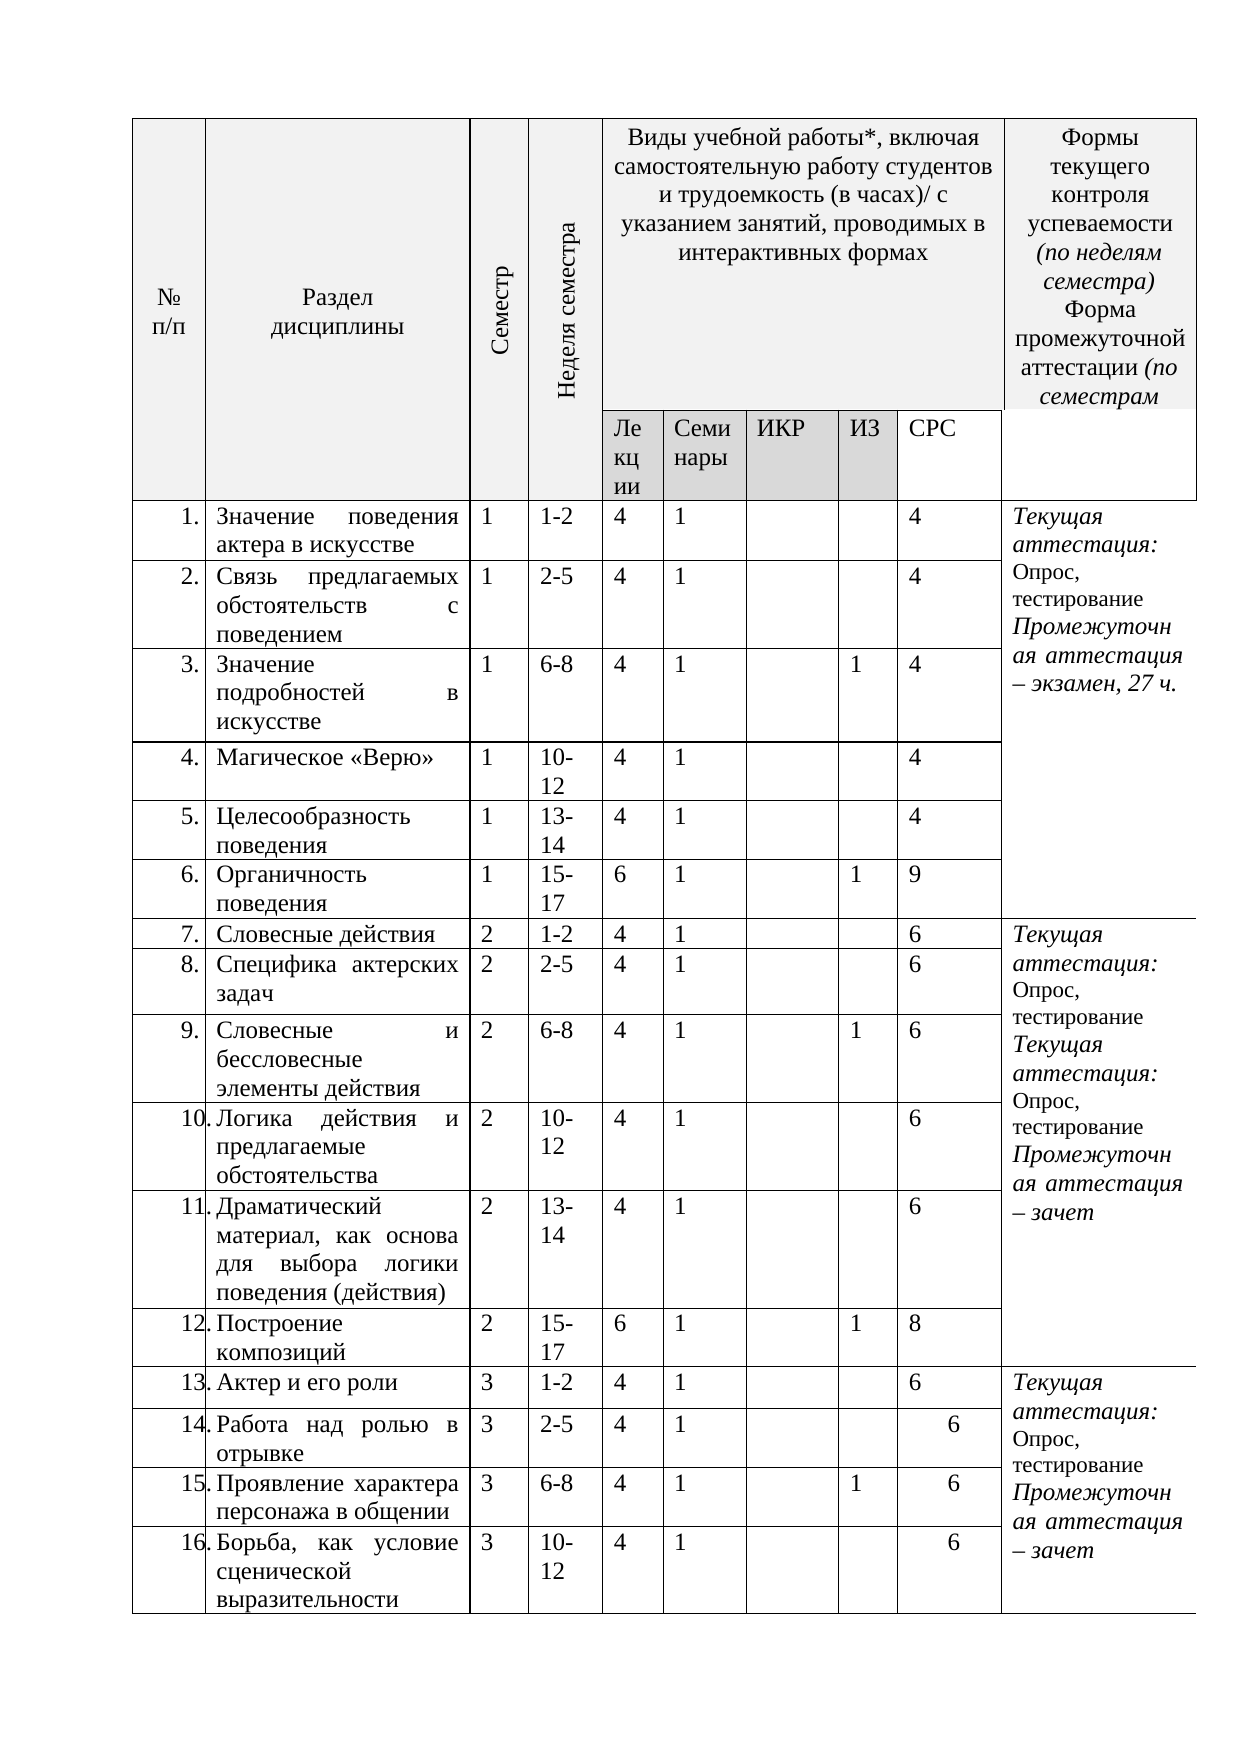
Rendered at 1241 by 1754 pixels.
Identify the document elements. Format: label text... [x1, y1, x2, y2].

table_cell 4 [603, 1409, 663, 1467]
table_cell Логика действия и предлагаемые обстоятельства [206, 1103, 469, 1190]
table_cell 4 [603, 561, 663, 648]
table_cell [839, 1527, 897, 1613]
table_cell 6 [898, 1191, 1001, 1307]
table_cell 1 [839, 1468, 897, 1526]
table_cell 1 [664, 919, 746, 948]
table_cell 1 [471, 501, 528, 560]
table_cell 4 [603, 1191, 663, 1307]
table_cell 6 [898, 1468, 1001, 1526]
table_cell 1 [664, 801, 746, 858]
table_cell 9 [898, 860, 1001, 918]
table_cell 2 [471, 1191, 528, 1307]
table_cell 4 [603, 919, 663, 948]
table_cell 4 [898, 561, 1001, 648]
table_cell 13-14 [529, 801, 602, 858]
table_cell 8 [898, 1309, 1001, 1366]
table_cell [133, 501, 205, 560]
table_cell ИКР [747, 411, 838, 500]
table_cell 6 [603, 1309, 663, 1366]
table_header Раздел дисциплины [206, 119, 469, 500]
table_cell Значение подробностей в искусстве [206, 649, 469, 741]
table_cell [133, 1191, 205, 1307]
table_cell Магическое «Верю» [206, 743, 469, 800]
table_cell 1 [664, 1367, 746, 1408]
table_cell 1-2 [529, 919, 602, 948]
table_cell 4 [898, 743, 1001, 800]
table_cell [839, 1367, 897, 1408]
table_cell [747, 561, 838, 648]
table_cell 4 [603, 949, 663, 1014]
table_cell 4 [603, 1103, 663, 1190]
table_cell 10-12 [529, 743, 602, 800]
table_cell 3 [471, 1527, 528, 1613]
table_cell 1-2 [529, 501, 602, 560]
table_cell 1 [664, 501, 746, 560]
table_cell 6 [898, 1527, 1001, 1613]
table_cell [133, 649, 205, 741]
table_cell [747, 1015, 838, 1102]
table_cell [747, 801, 838, 858]
table_cell СРС [898, 411, 1001, 500]
table_cell 6 [898, 1409, 1001, 1467]
table_cell 1 [839, 1309, 897, 1366]
table_cell 4 [603, 743, 663, 800]
table_cell [839, 919, 897, 948]
table_cell Связь предлагаемых обстоятельств с поведением [206, 561, 469, 648]
table_cell [747, 1103, 838, 1190]
table_cell 1 [664, 949, 746, 1014]
table_cell 2 [471, 1015, 528, 1102]
table_cell 4 [603, 1527, 663, 1613]
table_cell [839, 1191, 897, 1307]
table_cell 4 [898, 649, 1001, 741]
table_cell 1 [839, 649, 897, 741]
table_cell [839, 561, 897, 648]
table_cell Борьба, как условие сценической выразительности [206, 1527, 469, 1613]
table_cell [133, 919, 205, 948]
table_cell 2-5 [529, 949, 602, 1014]
table_cell 1 [471, 649, 528, 741]
table_cell 6-8 [529, 1468, 602, 1526]
table_cell Драматический материал, как основа для выбора логики поведения (действия) [206, 1191, 469, 1307]
table_cell [747, 649, 838, 741]
table_cell [133, 1309, 205, 1366]
table_cell 4 [603, 501, 663, 560]
table_cell [133, 801, 205, 858]
table_cell Значение поведения актера в искусстве [206, 501, 469, 560]
table_cell Работа над ролью в отрывке [206, 1409, 469, 1467]
table_cell 1 [839, 1015, 897, 1102]
table_cell [133, 1103, 205, 1190]
table_header Семестр [471, 119, 528, 500]
table_cell [839, 501, 897, 560]
table_cell 15-17 [529, 860, 602, 918]
table_cell [133, 860, 205, 918]
table_cell 2-5 [529, 561, 602, 648]
table_cell [839, 801, 897, 858]
table_cell [133, 1409, 205, 1467]
table_cell [839, 949, 897, 1014]
table_header Формы текущего контроля успеваемости (по неделям семестра) Форма промежуточной аттестации (по семестрам [1005, 119, 1196, 409]
table_cell [133, 1015, 205, 1102]
table_cell 3 [471, 1409, 528, 1467]
table_cell 1 [664, 860, 746, 918]
table_cell 1 [664, 1409, 746, 1467]
table_cell 4 [603, 801, 663, 858]
table_cell 2 [471, 949, 528, 1014]
table_cell 1 [471, 561, 528, 648]
table_cell 2 [471, 1103, 528, 1190]
table_cell 4 [898, 801, 1001, 858]
table_cell [839, 743, 897, 800]
table_cell [133, 1468, 205, 1526]
table_cell Словесные действия [206, 919, 469, 948]
table_cell 6 [898, 949, 1001, 1014]
table_cell Специфика актерских задач [206, 949, 469, 1014]
table_cell 2 [471, 919, 528, 948]
table_cell 1 [664, 1468, 746, 1526]
table_cell 3 [471, 1367, 528, 1408]
table_cell 1 [664, 743, 746, 800]
table_cell 6 [898, 1015, 1001, 1102]
table_cell 6 [898, 919, 1001, 948]
table_cell [747, 743, 838, 800]
table_cell [747, 860, 838, 918]
table_cell Проявление характера персонажа в общении [206, 1468, 469, 1526]
table_cell 4 [603, 1015, 663, 1102]
table_cell 2-5 [529, 1409, 602, 1467]
table_header Виды учебной работы*, включая самостоятельную работу студентов и трудоемкость (в часах)/ с указанием занятий, проводимых в интерактивных формах [603, 119, 1004, 409]
table_cell 1 [664, 561, 746, 648]
table_cell [747, 1367, 838, 1408]
table_cell [133, 1367, 205, 1408]
table_cell 1 [471, 743, 528, 800]
table_cell [747, 1309, 838, 1366]
table_cell Текущая аттестация: Опрос, тестирование Промежуточная аттестация – зачет [1002, 1366, 1197, 1613]
table_cell 1 [664, 1191, 746, 1307]
table_cell 1 [664, 1103, 746, 1190]
table_cell 4 [603, 1468, 663, 1526]
table_cell 6 [898, 1367, 1001, 1408]
table_cell [133, 743, 205, 800]
table_cell 1-2 [529, 1367, 602, 1408]
table_cell 15-17 [529, 1309, 602, 1366]
table_cell 4 [898, 501, 1001, 560]
table_cell Семинары [664, 411, 746, 500]
table_cell 1 [839, 860, 897, 918]
table_cell 6 [898, 1103, 1001, 1190]
table_cell Лекции [603, 411, 663, 500]
table_cell 3 [471, 1468, 528, 1526]
table_cell [839, 1409, 897, 1467]
table_header № п/п [133, 119, 205, 500]
table_cell [1002, 410, 1196, 500]
table_cell [747, 501, 838, 560]
table_cell Построение композиций [206, 1309, 469, 1366]
table_cell [747, 1527, 838, 1613]
table_cell 6 [603, 860, 663, 918]
table_cell Текущая аттестация: Опрос, тестирование Промежуточная аттестация – экзамен, 27 ч. [1002, 501, 1197, 918]
table_cell 2 [471, 1309, 528, 1366]
table_header Неделя семестра [529, 119, 602, 500]
table_cell 13-14 [529, 1191, 602, 1307]
table_cell ИЗ [839, 411, 897, 500]
table_cell [747, 1409, 838, 1467]
table_cell 6-8 [529, 1015, 602, 1102]
table_cell 1 [664, 1015, 746, 1102]
table_cell [133, 1527, 205, 1613]
table_cell Актер и его роли [206, 1367, 469, 1408]
table_cell 10-12 [529, 1103, 602, 1190]
table_cell 1 [664, 1527, 746, 1613]
table_cell [747, 1468, 838, 1526]
table_cell [133, 949, 205, 1014]
table_cell 4 [603, 649, 663, 741]
table_cell [747, 949, 838, 1014]
table_cell [747, 919, 838, 948]
table_cell 1 [471, 860, 528, 918]
table_cell 10-12 [529, 1527, 602, 1613]
table_cell 6-8 [529, 649, 602, 741]
table_cell [133, 561, 205, 648]
table_cell Текущая аттестация: Опрос, тестирование Текущая аттестация: Опрос, тестирование Промежуточная аттестация – зачет [1002, 918, 1197, 1366]
table_cell Органичность поведения [206, 860, 469, 918]
table_cell Целесообразность поведения [206, 801, 469, 858]
table_cell 1 [471, 801, 528, 858]
table_cell Словесные и бессловесные элементы действия [206, 1015, 469, 1102]
table_cell 1 [664, 1309, 746, 1366]
table_cell [747, 1191, 838, 1307]
table_cell [839, 1103, 897, 1190]
table_cell 1 [664, 649, 746, 741]
table_cell 4 [603, 1367, 663, 1408]
